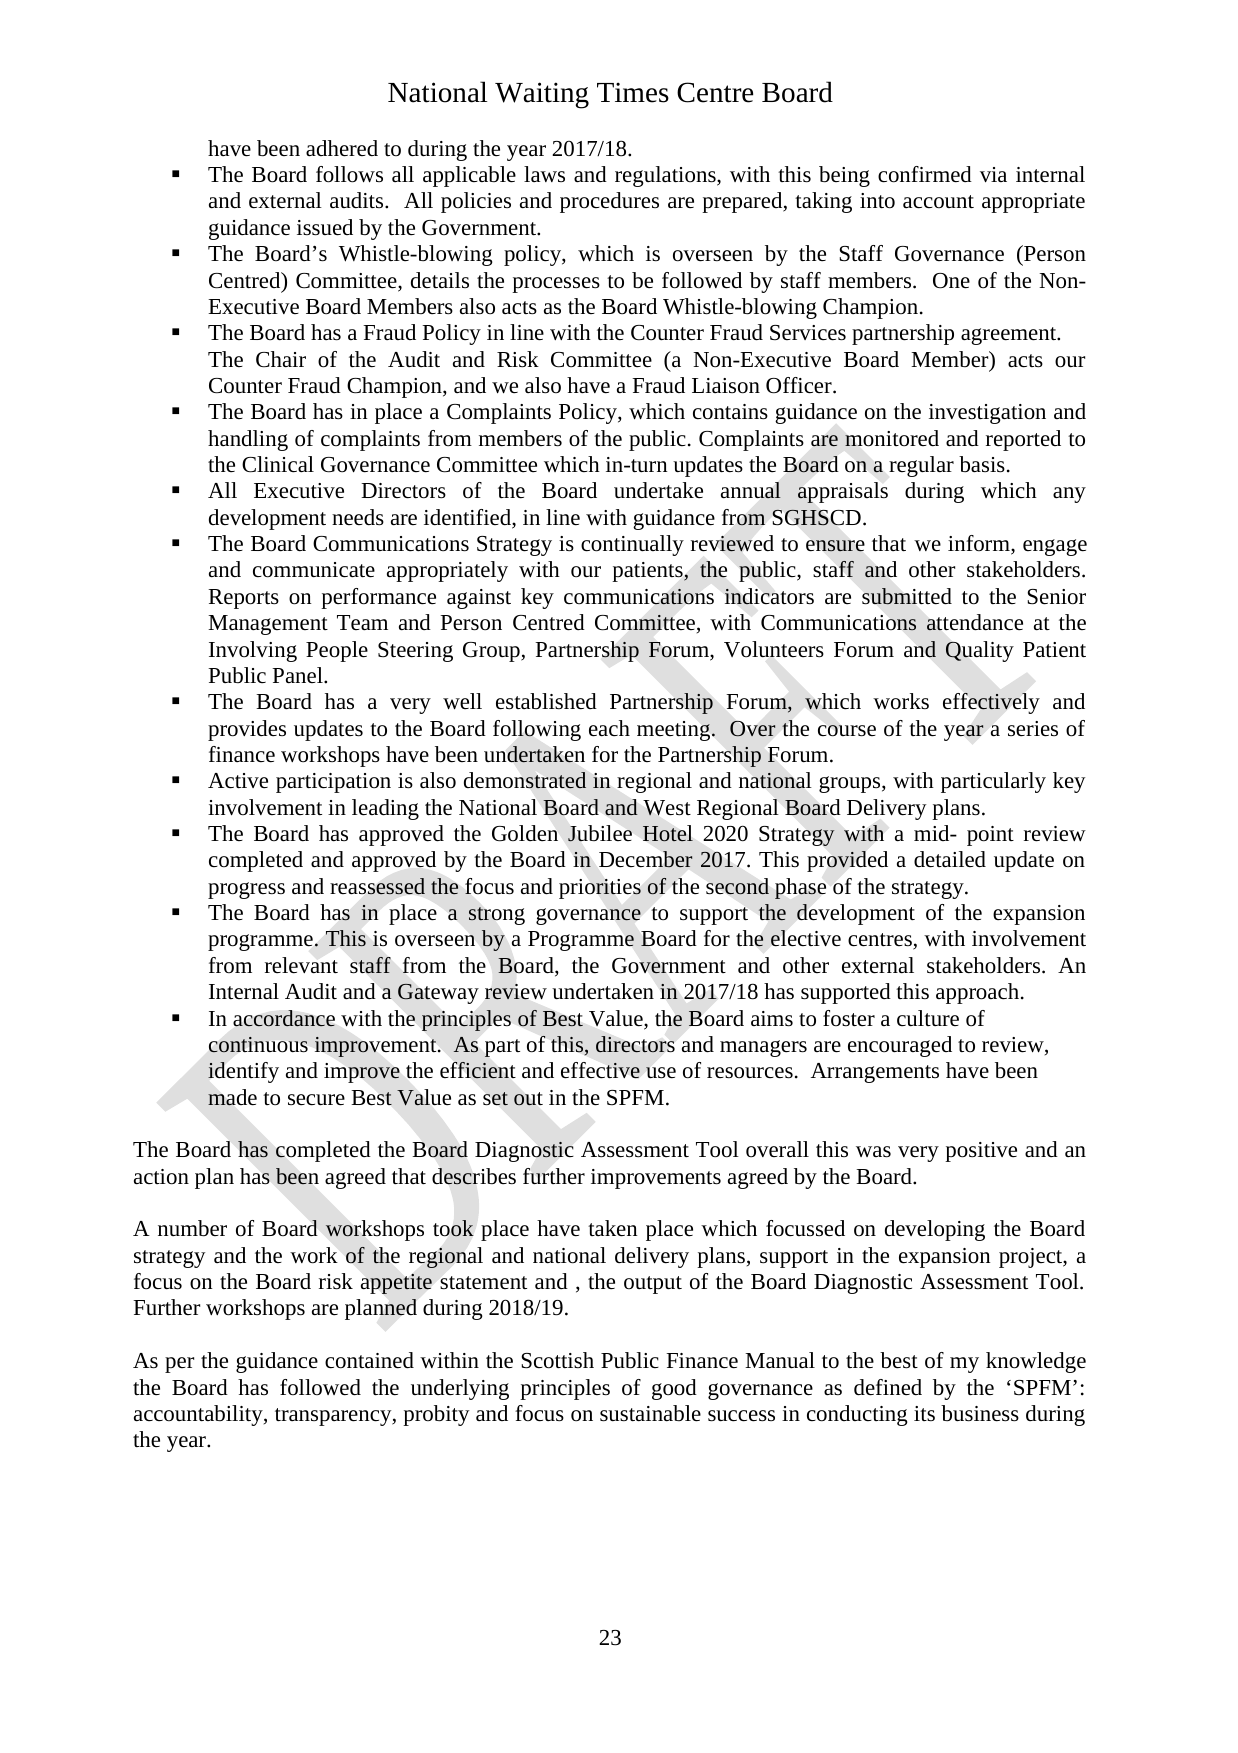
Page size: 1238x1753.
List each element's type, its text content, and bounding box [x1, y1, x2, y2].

text The Chair of the Audit and Risk Committee (a Non-Executive Board Member) acts our Counter Fraud Champion, and we also have a Fraud Liaison Officer. [208, 346, 1087, 398]
list The Board has in place a strong governance to support the development of the expansion programme. This is overseen by a Programme Board for the elective centres, with involvement from relevant staff from the Board, the Government and other external stakeholders. An Internal Audit and a Gateway review undertaken in 2017/18 has supported this approach. [170, 899, 1087, 1004]
list The Board’s Whistle-blowing policy, which is overseen by the Staff Governance (Person Centred) Committee, details the processes to be followed by staff members. One of the Non-Executive Board Members also acts as the Board Whistle-blowing Champion. [170, 240, 1087, 319]
list Active participation is also demonstrated in regional and national groups, with particularly key involvement in leading the National Board and West Regional Board Delivery plans. [170, 767, 1087, 820]
list In accordance with the principles of Best Value, the Board aims to foster a culture of continuous improvement. As part of this, directors and managers are encouraged to review, identify and improve the efficient and effective use of resources. Arrangements have been made to secure Best Value as set out in the SPFM. [170, 1004, 1087, 1110]
list All Executive Directors of the Board undertake annual appraisals during which any development needs are identified, in line with guidance from SGHSCD. [170, 477, 1087, 530]
list The Board has a very well established Partnership Forum, which works effectively and provides updates to the Board following each meeting. Over the course of the year a series of finance workshops have been undertaken for the Partnership Forum. [170, 688, 1087, 767]
list The Board follows all applicable laws and regulations, with this being confirmed via internal and external audits. All policies and procedures are prepared, taking into account appropriate guidance issued by the Government. [170, 161, 1087, 240]
text A number of Board workshops took place have taken place which focussed on developing the Board strategy and the work of the regional and national delivery plans, support in the expansion project, a focus on the Board risk appetite statement and , the output of the Board Diagnostic Assessment Tool. Further workshops are planned during 2018/19. [133, 1215, 1087, 1321]
list The Board has a Fraud Policy in line with the Counter Fraud Services partnership agreement. [170, 319, 1087, 346]
text The Board has completed the Board Diagnostic Assessment Tool overall this was very positive and an action plan has been agreed that describes further improvements agreed by the Board. [133, 1136, 1087, 1189]
list The Board Communications Strategy is continually reviewed to ensure that we inform, engage and communicate appropriately with our patients, the public, staff and other stakeholders. Reports on performance against key communications indicators are submitted to the Senior Management Team and Person Centred Committee, with Communications attendance at the Involving People Steering Group, Partnership Forum, Volunteers Forum and Quality Patient Public Panel. [170, 530, 1087, 688]
text As per the guidance contained within the Scottish Public Finance Manual to the best of my knowledge the Board has followed the underlying principles of good governance as defined by the ‘SPFM’: accountability, transparency, probity and focus on sustainable success in conducting its business during the year. [133, 1347, 1087, 1453]
list The Board has in place a Complaints Policy, which contains guidance on the investigation and handling of complaints from members of the public. Complaints are monitored and reported to the Clinical Governance Committee which in-turn updates the Board on a regular basis. [170, 398, 1087, 477]
list The Board has approved the Golden Jubilee Hotel 2020 Strategy with a mid- point review completed and approved by the Board in December 2017. This provided a detailed update on progress and reassessed the focus and priorities of the second phase of the strategy. [170, 820, 1087, 899]
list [170, 135, 1087, 161]
